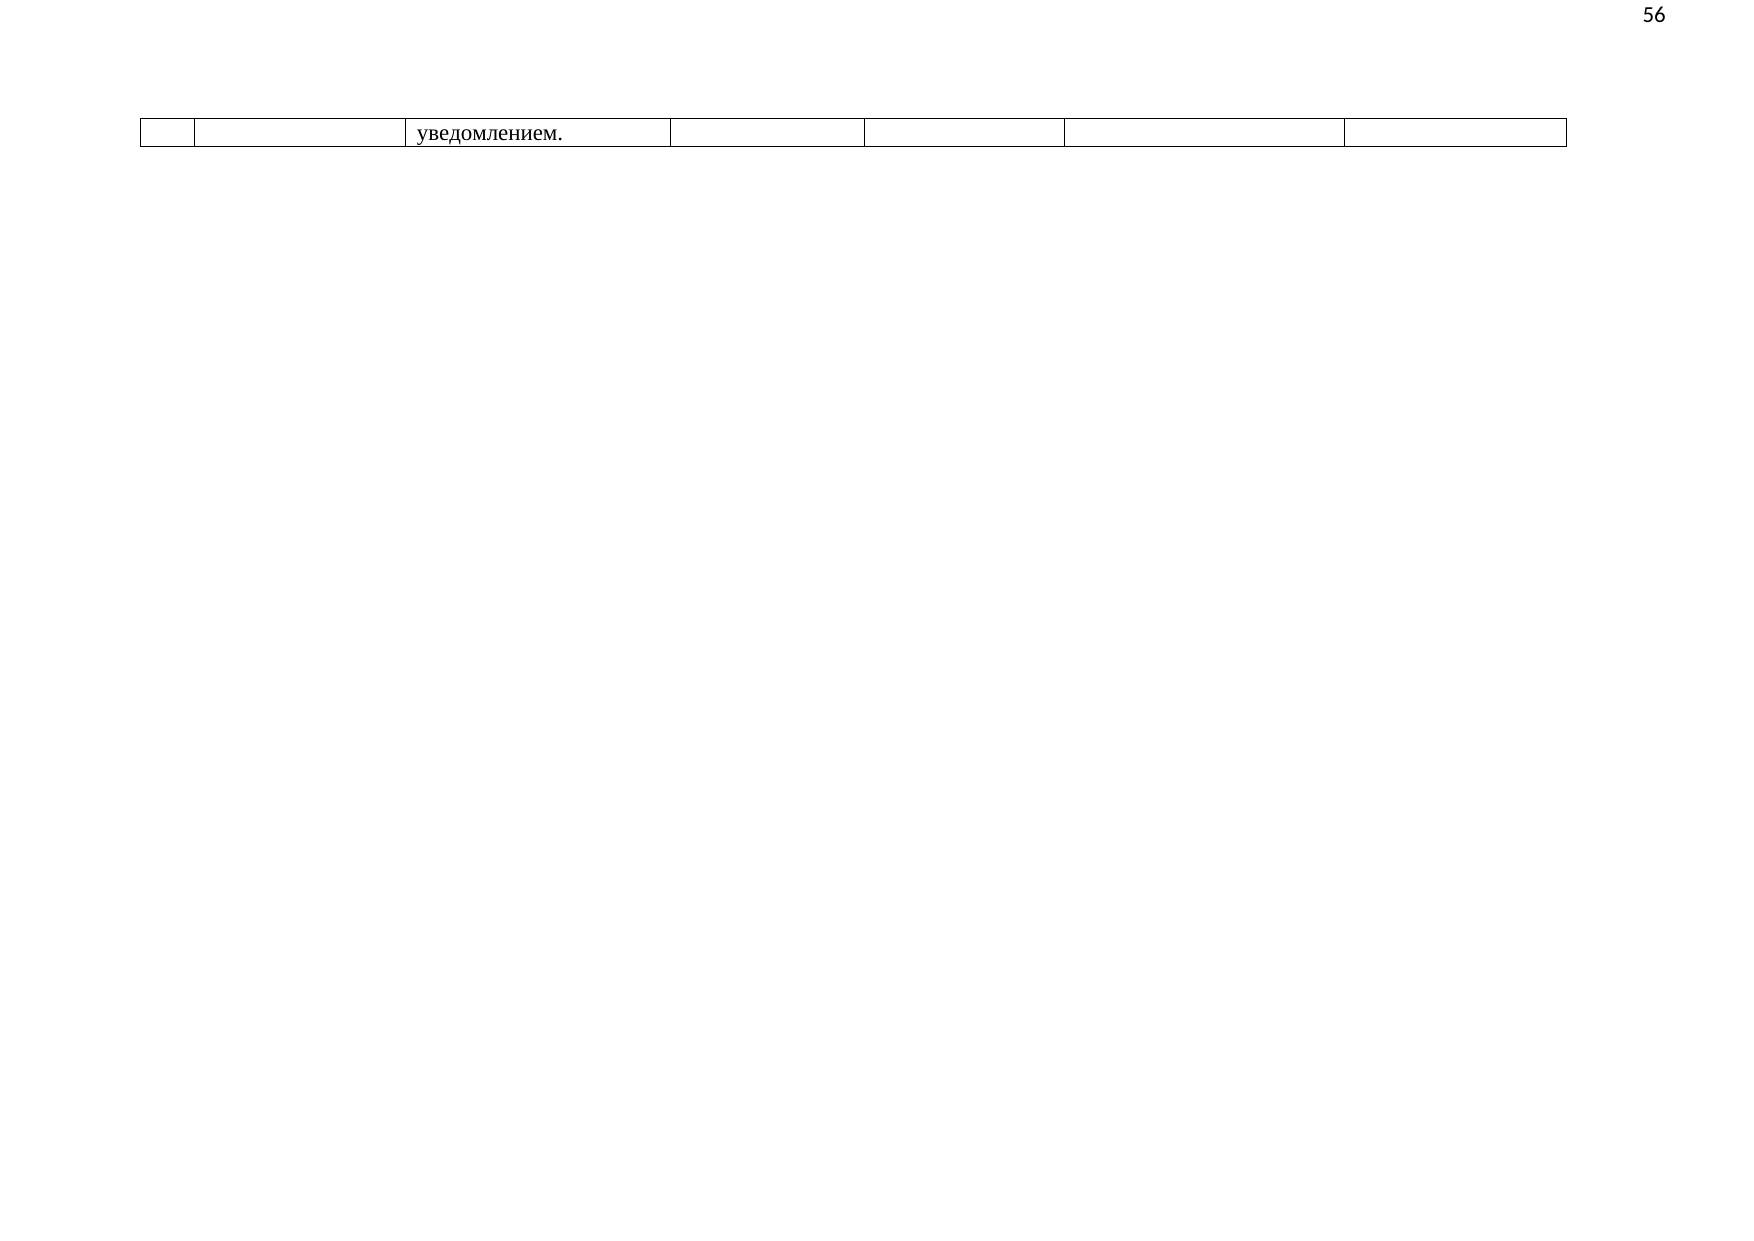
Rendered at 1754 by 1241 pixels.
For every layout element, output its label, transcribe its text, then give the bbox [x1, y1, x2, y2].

table_cell - [1345, 119, 1566, 146]
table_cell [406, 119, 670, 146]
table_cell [865, 119, 1064, 146]
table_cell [1065, 119, 1344, 146]
table_cell 1 [141, 119, 194, 146]
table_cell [195, 119, 405, 146]
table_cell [671, 119, 864, 146]
